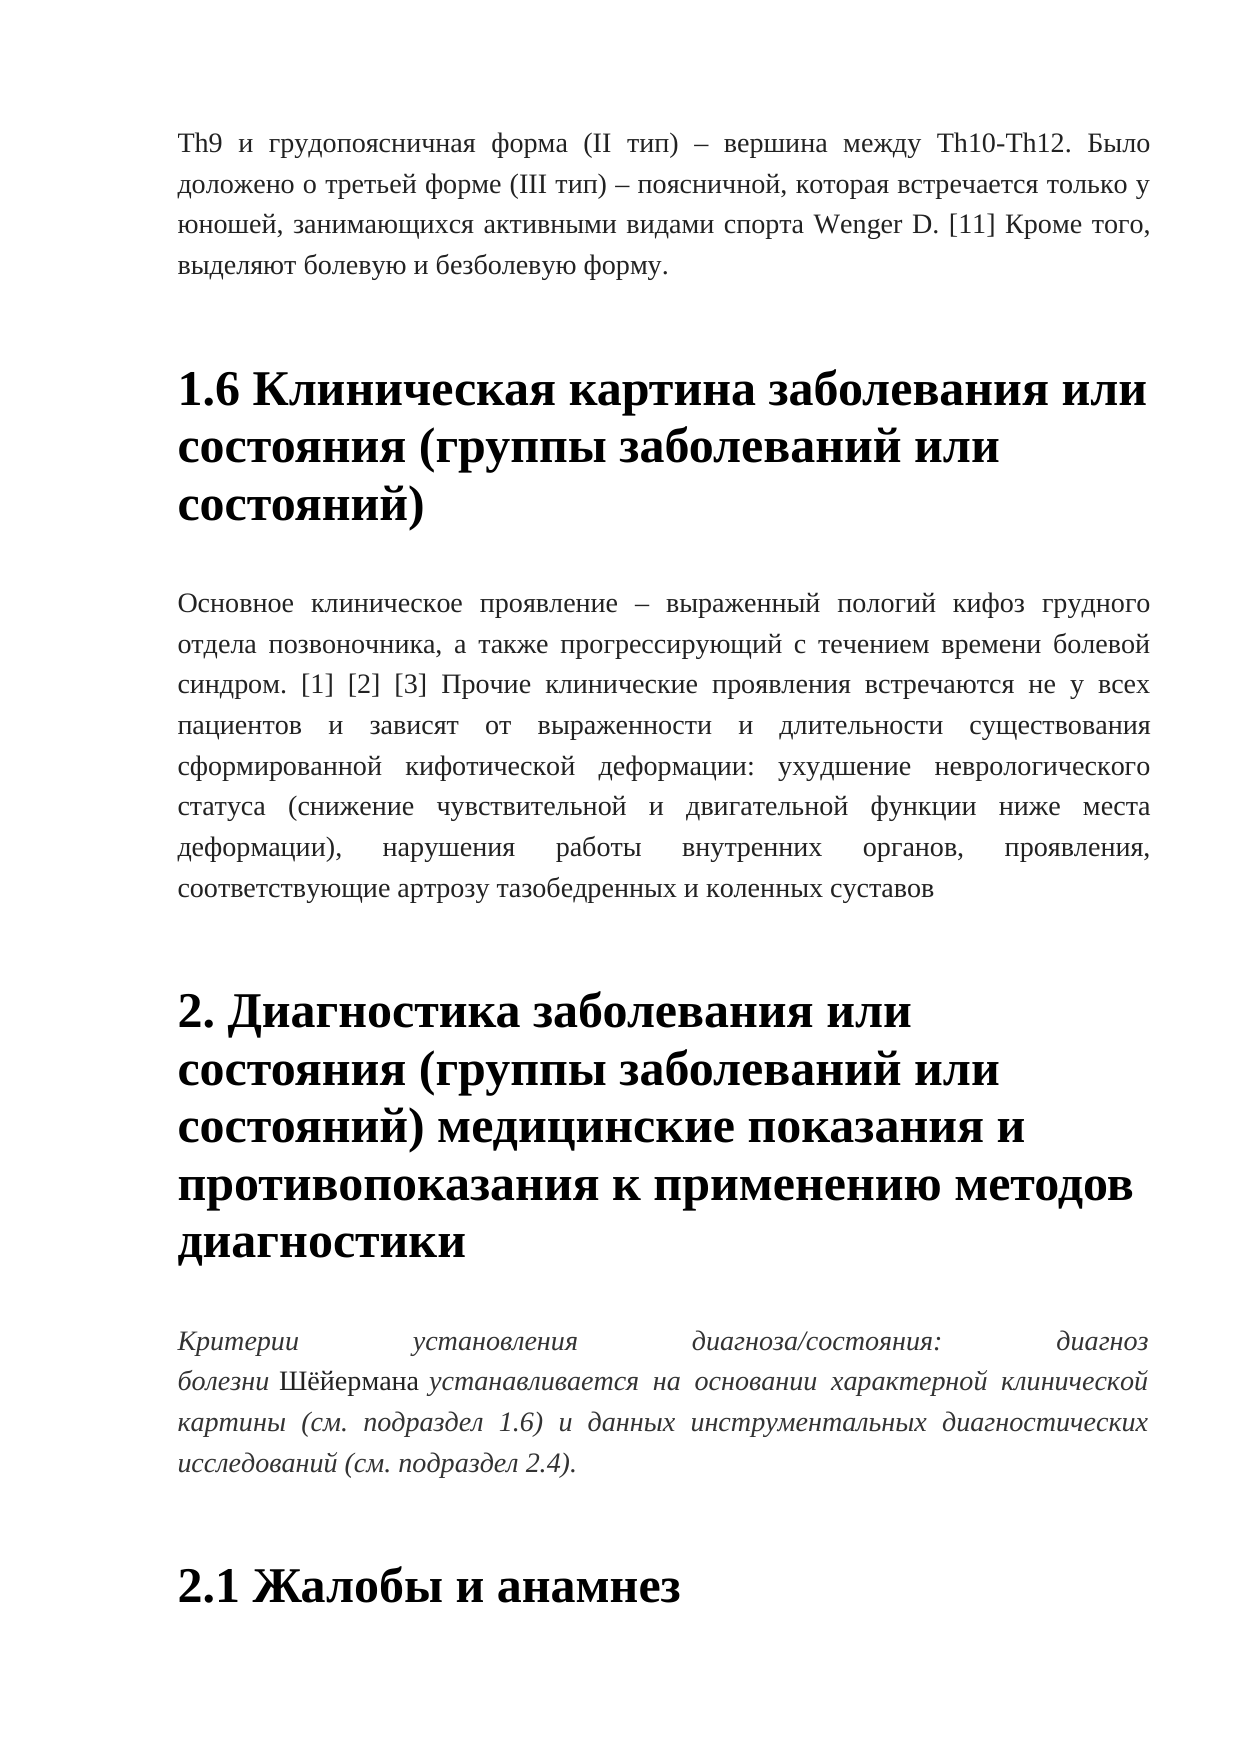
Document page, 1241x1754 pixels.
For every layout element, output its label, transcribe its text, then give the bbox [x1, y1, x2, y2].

text Критерии установления диагноза/состояния: диагноз болезни Шёйермана устанавливается на основании характерной клинической картины (см. подраздел 1.6) и данных инструментальных диагностических исследований (см. подраздел 2.4). [177, 1316, 1152, 1478]
text 2.1 Жалобы и анамнез [177, 1556, 1152, 1614]
text Основное клиническое проявление – выраженный пологий кифоз грудного отдела позвоночника, а также прогрессирующий с течением времени болевой синдром. [1] [2] [3] Прочие клинические проявления встречаются не у всех пациентов и зависят от выраженности и длительности существования сформированной кифотической деформации: ухудшение неврологического статуса (снижение чувствительной и двигательной функции ниже места деформации), нарушения работы внутренних органов, проявления, соответствующие артрозу тазобедренных и коленных суставов [177, 578, 1152, 903]
text 1.6 Клиническая картина заболевания или состояния (группы заболеваний или состояний) [177, 359, 1152, 531]
text 2. Диагностика заболевания или состояния (группы заболеваний или состояний) медицинские показания и противопоказания к применению методов диагностики [177, 981, 1152, 1269]
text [177, 118, 1152, 281]
